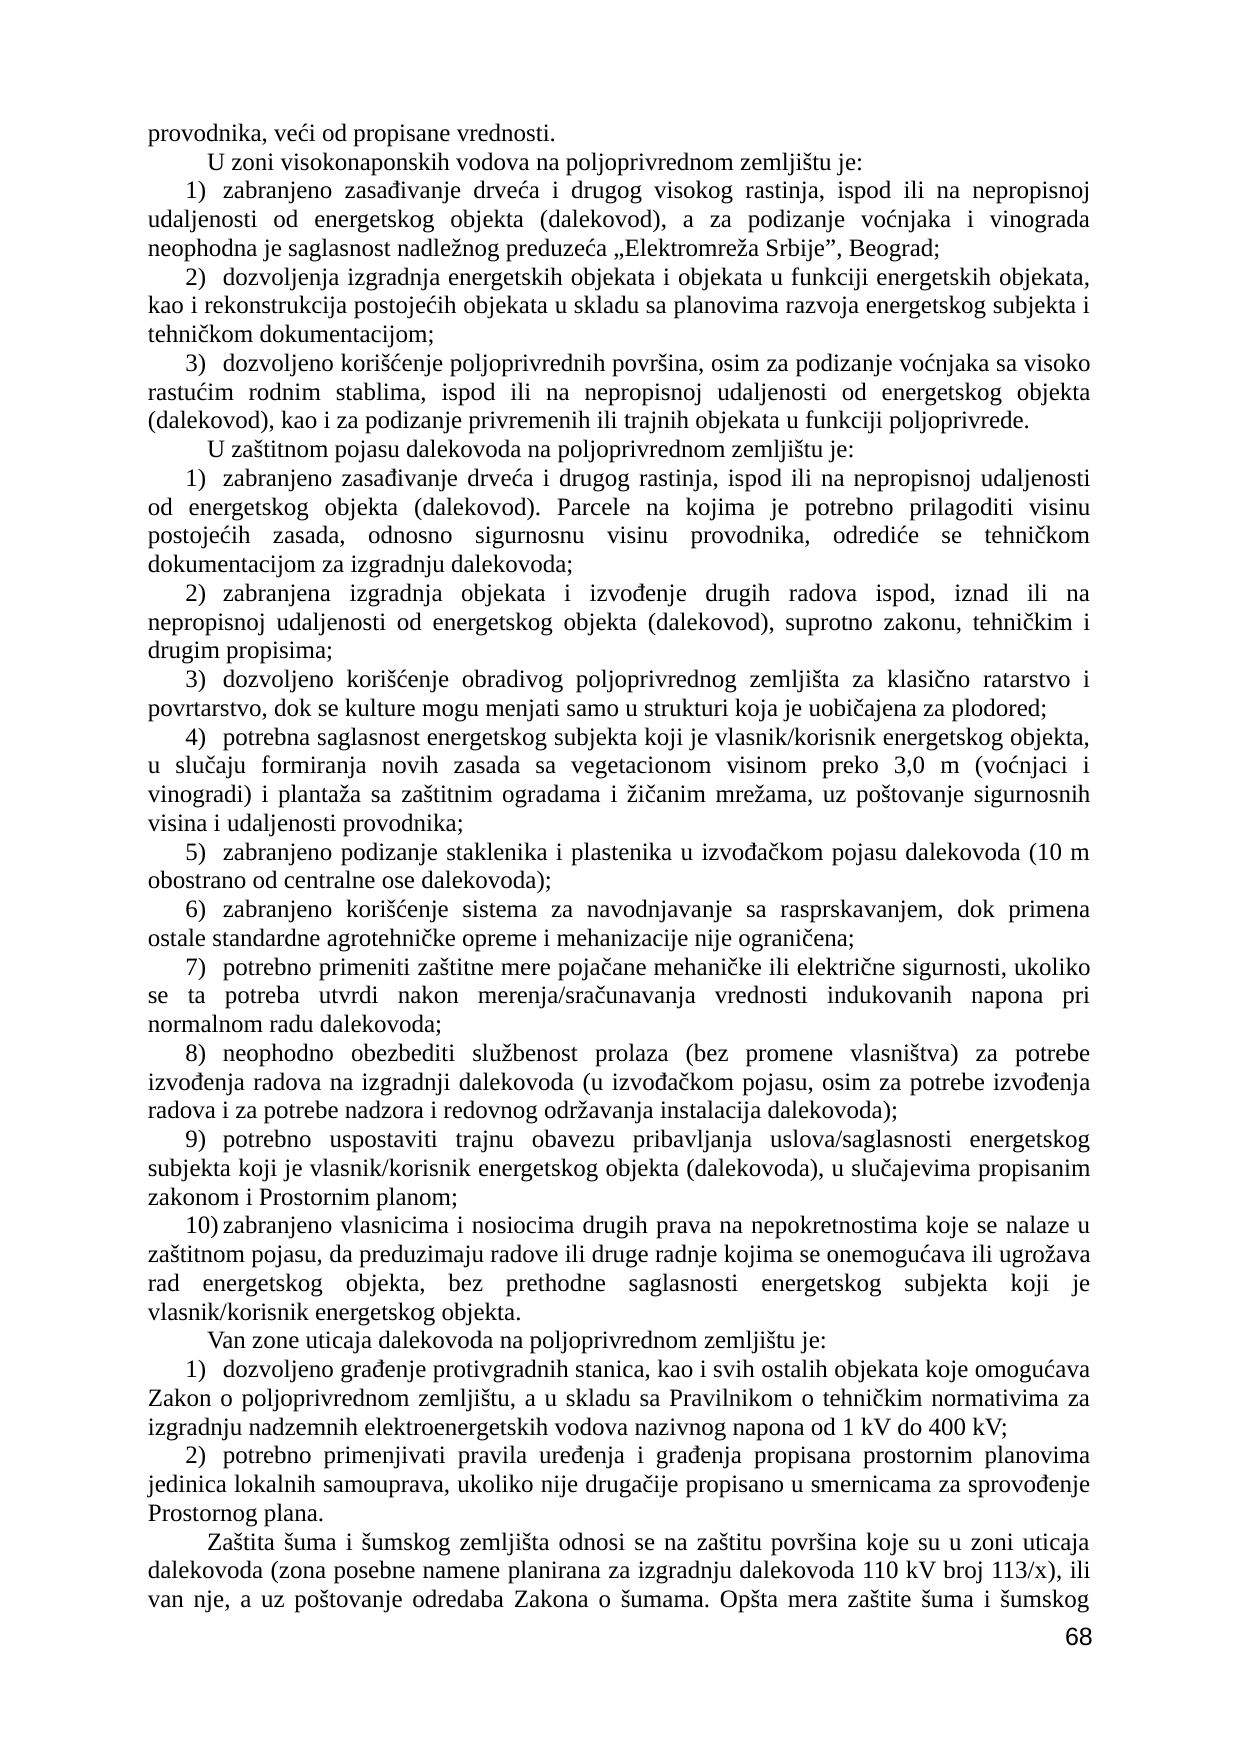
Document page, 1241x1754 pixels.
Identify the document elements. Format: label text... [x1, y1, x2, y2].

list dozvoljeno građenje protivgradnih stanica, kao i svih ostalih objekata koje omogućava Zakon o poljoprivrednom zemljištu, a u skladu sa Pravilnikom o tehničkim normativima za izgradnju nadzemnih elektroenergetskih vodova nazivnog napona od 1 kV do 400 kV; [148, 1354, 1091, 1441]
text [148, 1527, 1090, 1613]
text U zoni visokonaponskih vodova na poljoprivrednom zemljištu je: [148, 147, 1090, 176]
list dozvoljeno korišćenje poljoprivrednih površina, osim za podizanje voćnjaka sa visoko rastućim rodnim stablima, ispod ili na nepropisnoj udaljenosti od energetskog objekta (dalekovod), kao i za podizanje privremenih ili trajnih objekata u funkciji poljoprivrede. [148, 348, 1091, 434]
text Van zone uticaja dalekovoda na poljoprivrednom zemljištu je: [148, 1326, 1090, 1354]
list potrebno uspostaviti trajnu obavezu pribavljanja uslova/saglasnosti energetskog subjekta koji je vlasnik/korisnik energetskog objekta (dalekovoda), u slučajevima propisanim zakonom i Prostornim planom; [148, 1124, 1091, 1211]
list zabranjeno vlasnicima i nosiocima drugih prava na nepokretnostima koje se nalaze u zaštitnom pojasu, da preduzimaju radove ili druge radnje kojima se onemogućava ili ugrožava rad energetskog objekta, bez prethodne saglasnosti energetskog subjekta koji je vlasnik/korisnik energetskog objekta. [148, 1211, 1091, 1326]
text U zaštitnom pojasu dalekovoda na poljoprivrednom zemljištu je: [148, 434, 1090, 463]
list zabranjeno zasađivanje drveća i drugog rastinja, ispod ili na nepropisnoj udaljenosti od energetskog objekta (dalekovod). Parcele na kojima je potrebno prilagoditi visinu postojećih zasada, odnosno sigurnosnu visinu provodnika, odrediće se tehničkom dokumentacijom za izgradnju dalekovoda; [148, 463, 1091, 578]
list zabranjeno korišćenje sistema za navodnjavanje sa rasprskavanjem, dok primena ostale standardne agrotehničke opreme i mehanizacije nije ograničena; [148, 894, 1091, 952]
list neophodno obezbediti službenost prolaza (bez promene vlasništva) za potrebe izvođenja radova na izgradnji dalekovoda (u izvođačkom pojasu, osim za potrebe izvođenja radova i za potrebe nadzora i redovnog održavanja instalacija dalekovoda); [148, 1038, 1091, 1124]
list potrebno primenjivati pravila uređenja i građenja propisana prostornim planovima jedinica lokalnih samouprava, ukoliko nije drugačije propisano u smernicama za sprovođenje Prostornog plana. [148, 1441, 1091, 1527]
list potrebna saglasnost energetskog subjekta koji je vlasnik/korisnik energetskog objekta, u slučaju formiranja novih zasada sa vegetacionom visinom preko 3,0 m (voćnjaci i vinogradi) i plantaža sa zaštitnim ogradama i žičanim mrežama, uz poštovanje sigurnosnih visina i udaljenosti provodnika; [148, 722, 1091, 837]
list zabranjena izgradnja objekata i izvođenje drugih radova ispod, iznad ili na nepropisnoj udaljenosti od energetskog objekta (dalekovod), suprotno zakonu, tehničkim i drugim propisima; [148, 578, 1091, 664]
list dozvoljeno korišćenje obradivog poljoprivrednog zemljišta za klasično ratarstvo i povrtarstvo, dok se kulture mogu menjati samo u strukturi koja je uobičajena za plodored; [148, 664, 1091, 722]
list zabranjeno podizanje staklenika i plastenika u izvođačkom pojasu dalekovoda (10 m obostrano od centralne ose dalekovoda); [148, 837, 1091, 894]
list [148, 118, 1091, 147]
list zabranjeno zasađivanje drveća i drugog visokog rastinja, ispod ili na nepropisnoj udaljenosti od energetskog objekta (dalekovod), a za podizanje voćnjaka i vinograda neophodna je saglasnost nadležnog preduzeća „Elektromreža Srbije”, Beograd; [148, 176, 1091, 262]
list potrebno primeniti zaštitne mere pojačane mehaničke ili električne sigurnosti, ukoliko se ta potreba utvrdi nakon merenja/sračunavanja vrednosti indukovanih napona pri normalnom radu dalekovoda; [148, 952, 1091, 1038]
list dozvoljenja izgradnja energetskih objekata i objekata u funkciji energetskih objekata, kao i rekonstrukcija postojećih objekata u skladu sa planovima razvoja energetskog subjekta i tehničkom dokumentacijom; [148, 262, 1091, 348]
